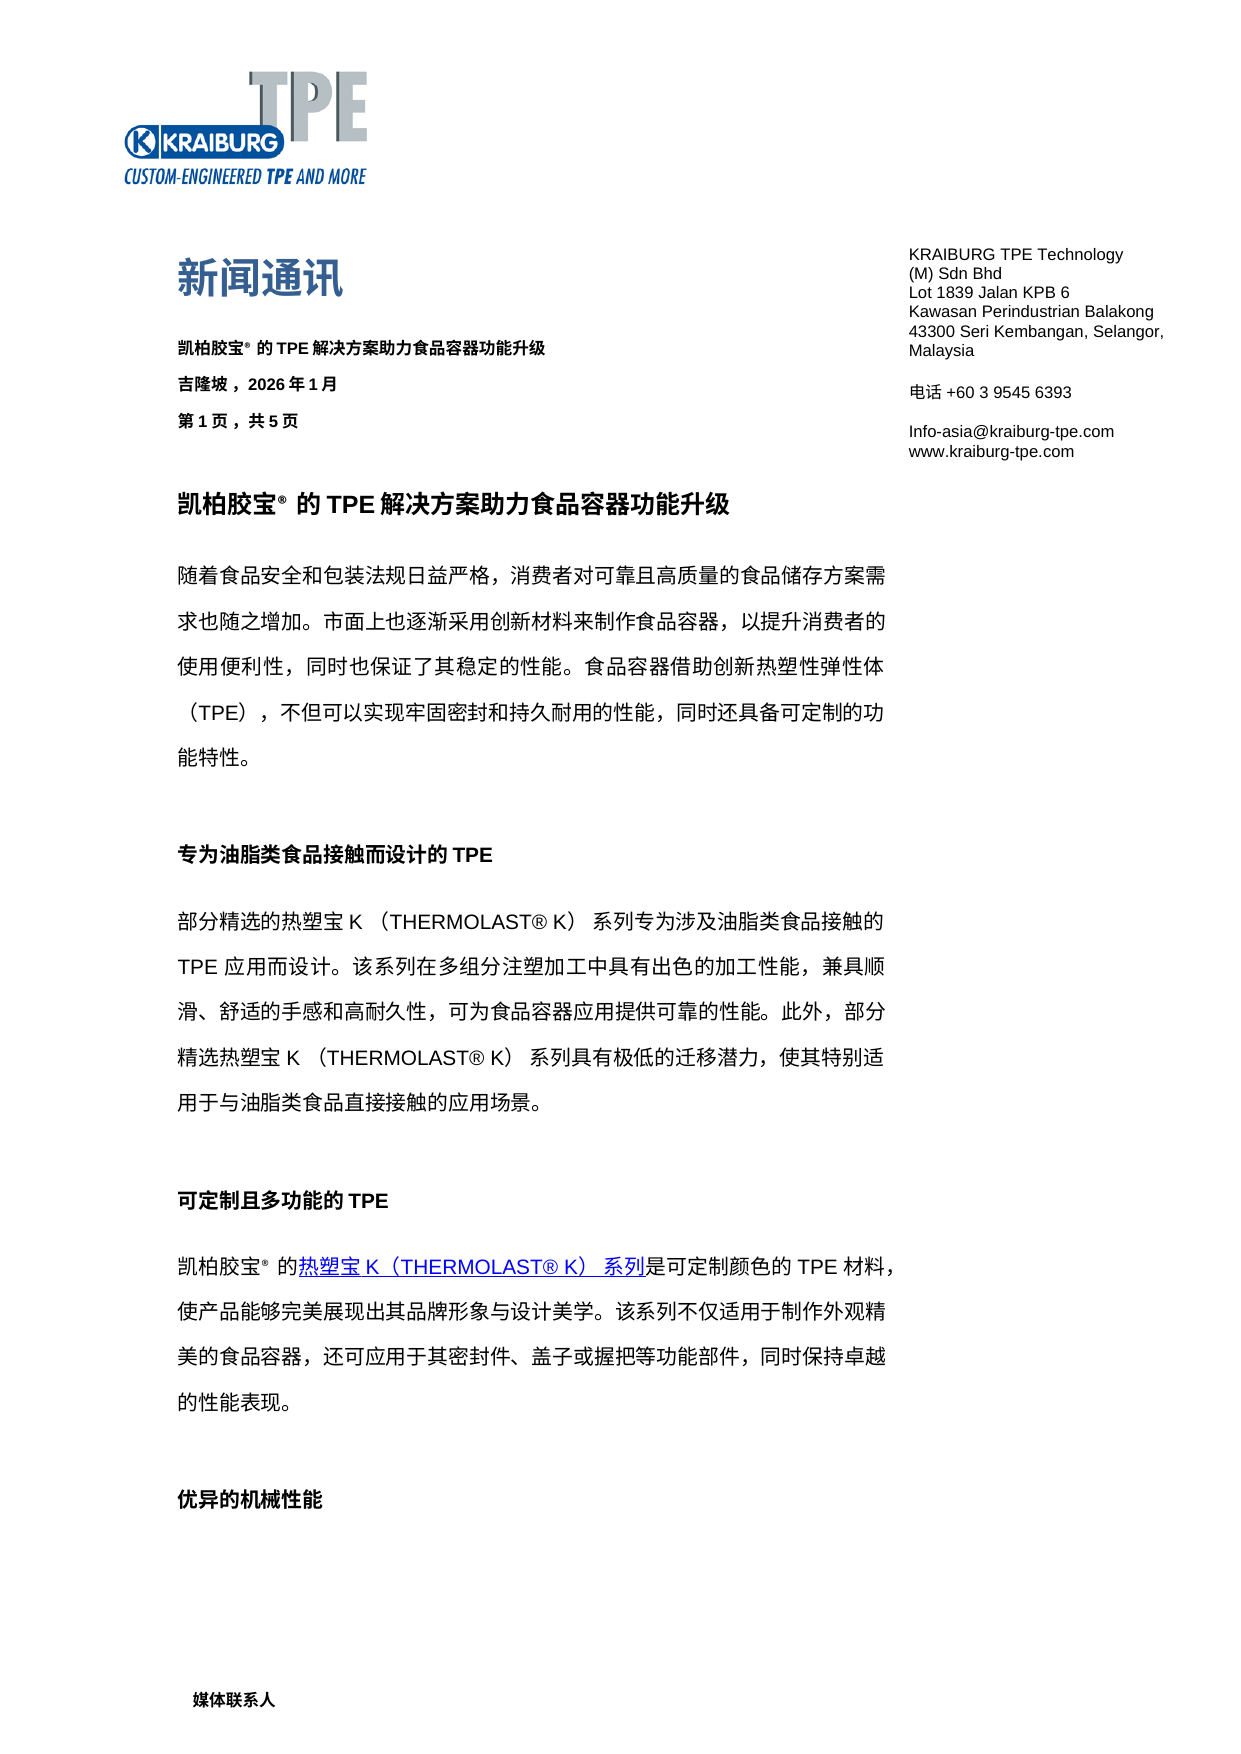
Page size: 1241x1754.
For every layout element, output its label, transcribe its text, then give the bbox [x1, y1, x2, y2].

text 部分精选的热塑宝K （THERMOLAST® K） 系列专为涉及油脂类食品接触的 TPE 应用而设计。该系列在多组分注塑加工中具有出色的加工性能，兼具顺滑、舒适的手感和高耐久性，可为食品容器应用提供可靠的性能。此外，部分精选热塑宝K （THERMOLAST® K） 系列具有极低的迁移潜力，使其特别适用于与油脂类食品直接接触的应用场景。 [177, 905, 886, 1116]
text 凯柏胶宝® 的热塑宝K（THERMOLAST® K） 系列是可定制颜色的 TPE 材料，使产品能够完美展现出其品牌形象与设计美学。该系列不仅适用于制作外观精美的食品容器，还可应用于其密封件、盖子或握把等功能部件，同时保持卓越的性能表现。 [177, 1250, 886, 1416]
picture [112, 55, 379, 200]
text 可定制且多功能的TPE [177, 1184, 886, 1214]
text 随着食品安全和包装法规日益严格，消费者对可靠且高质量的食品储存方案需求也随之增加。市面上也逐渐采用创新材料来制作食品容器，以提升消费者的使用便利性，同时也保证了其稳定的性能。食品容器借助创新热塑性弹性体（TPE），不但可以实现牢固密封和持久耐用的性能，同时还具备可定制的功能特性。 [177, 560, 886, 771]
text 专为油脂类食品接触而设计的TPE [177, 839, 886, 869]
text 优异的机械性能 [177, 1484, 886, 1514]
text 凯柏胶宝® 的TPE解决方案助力食品容器功能升级 [177, 484, 886, 521]
